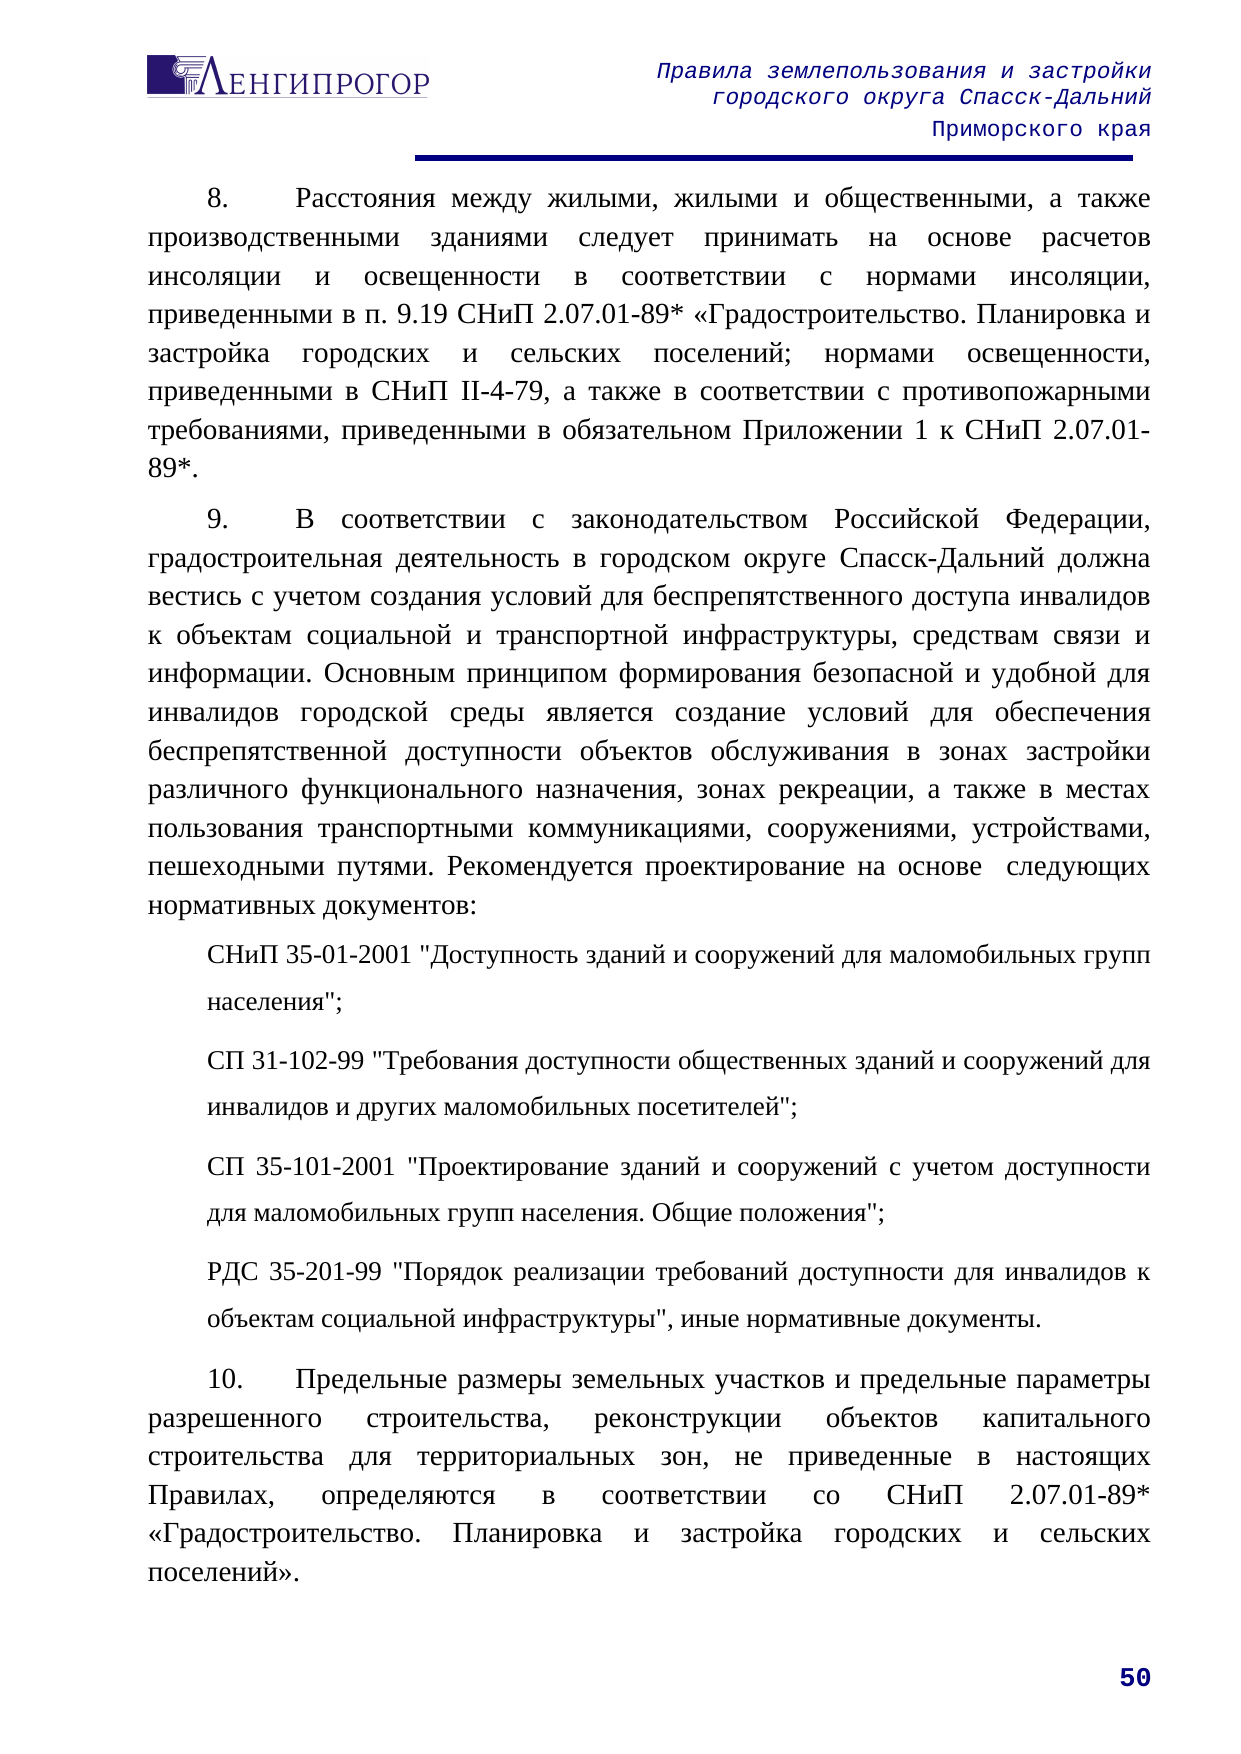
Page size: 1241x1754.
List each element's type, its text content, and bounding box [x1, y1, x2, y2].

text СП 35-101-2001 "Проектирование зданий и сооружений с учетом доступности для маломобильных групп населения. Общие положения"; [207, 1149, 1152, 1227]
list Предельные размеры земельных участков и предельные параметры разрешенного строительства, реконструкции объектов капитального строительства для территориальных зон, не приведенные в настоящих Правилах, определяются в соответствии со СНиП 2.07.01-89* «Градостроительство. Планировка и застройка городских и сельских поселений». [148, 1361, 1152, 1587]
text СП 31-102-99 "Требования доступности общественных зданий и сооружений для инвалидов и других маломобильных посетителей"; [207, 1044, 1152, 1122]
text СНиП 35-01-2001 "Доступность зданий и сооружений для маломобильных групп населения"; [207, 938, 1152, 1016]
picture [147, 55, 429, 98]
list Расстояния между жилыми, жилыми и общественными, а также производственными зданиями следует принимать на основе расчетов инсоляции и освещенности в соответствии с нормами инсоляции, приведенными в п. 9.19 СНиП 2.07.01-89* «Градостроительство. Планировка и застройка городских и сельских поселений; нормами освещенности, приведенными в СНиП II-4-79, а также в соответствии с противопожарными требованиями, приведенными в обязательном Приложении 1 к СНиП 2.07.01-89*. [148, 181, 1152, 484]
text РДС 35-201-99 "Порядок реализации требований доступности для инвалидов к объектам социальной инфраструктуры", иные нормативные документы. [207, 1255, 1152, 1333]
list В соответствии с законодательством Российской Федерации, градостроительная деятельность в городском округе Спасск-Дальний должна вестись с учетом создания условий для беспрепятственного доступа инвалидов к объектам социальной и транспортной инфраструктуры, средствам связи и информации. Основным принципом формирования безопасной и удобной для инвалидов городской среды является создание условий для обеспечения беспрепятственной доступности объектов обслуживания в зонах застройки различного функционального назначения, зонах рекреации, а также в местах пользования транспортными коммуникациями, сооружениями, устройствами, пешеходными путями. Рекомендуется проектирование на основе следующих нормативных документов: [148, 501, 1152, 920]
